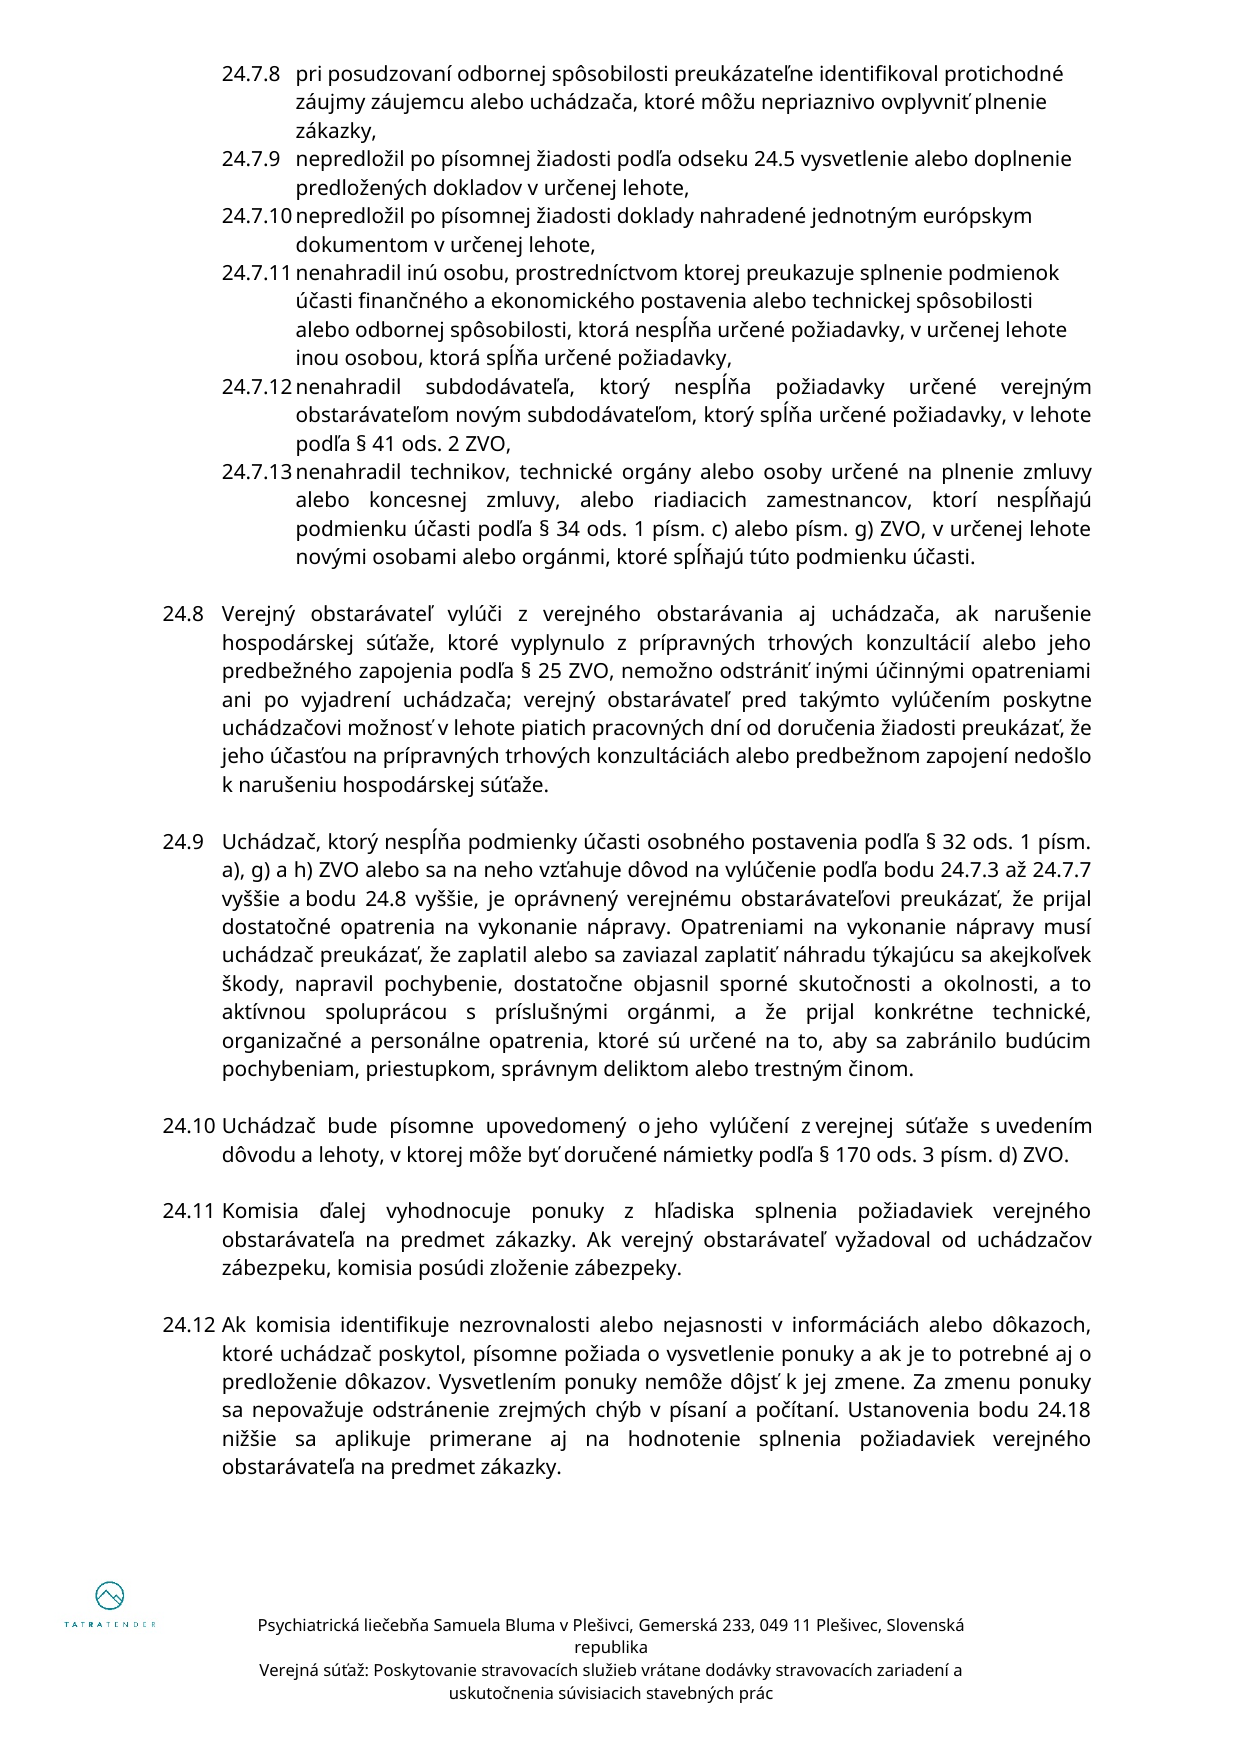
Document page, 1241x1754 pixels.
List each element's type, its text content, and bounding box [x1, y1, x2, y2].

subtitle nenahradil inú osobu, prostredníctvom ktorej preukazuje splnenie podmienok účasti finančného a ekonomického postavenia alebo technickej spôsobilosti alebo odbornej spôsobilosti, ktorá nespĺňa určené požiadavky, v určenej lehote inou osobou, ktorá spĺňa určené požiadavky, [222, 258, 1093, 372]
subtitle Uchádzač, ktorý nespĺňa podmienky účasti osobného postavenia podľa § 32 ods. 1 písm. a), g) a h) ZVO alebo sa na neho vzťahuje dôvod na vylúčenie podľa bodu 24.7.3 až 24.7.7 vyššie a bodu 24.8 vyššie, je oprávnený verejnému obstarávateľovi preukázať, že prijal dostatočné opatrenia na vykonanie nápravy. Opatreniami na vykonanie nápravy musí uchádzač preukázať, že zaplatil alebo sa zaviazal zaplatiť náhradu týkajúcu sa akejkoľvek škody, napravil pochybenie, dostatočne objasnil sporné skutočnosti a okolnosti, a to aktívnou spoluprácou s príslušnými orgánmi, a že prijal konkrétne technické, organizačné a personálne opatrenia, ktoré sú určené na to, aby sa zabránilo budúcim pochybeniam, priestupkom, správnym deliktom alebo trestným činom. [162, 827, 1093, 1083]
subtitle Komisia ďalej vyhodnocuje ponuky z hľadiska splnenia požiadaviek verejného obstarávateľa na predmet zákazky. Ak verejný obstarávateľ vyžadoval od uchádzačov zábezpeku, komisia posúdi zloženie zábezpeky. [162, 1197, 1093, 1282]
subtitle Ak komisia identifikuje nezrovnalosti alebo nejasnosti v informáciách alebo dôkazoch, ktoré uchádzač poskytol, písomne požiada o vysvetlenie ponuky a ak je to potrebné aj o predloženie dôkazov. Vysvetlením ponuky nemôže dôjsť k jej zmene. Za zmenu ponuky sa nepovažuje odstránenie zrejmých chýb v písaní a počítaní. Ustanovenia bodu 24.18 nižšie sa aplikuje primerane aj na hodnotenie splnenia požiadaviek verejného obstarávateľa na predmet zákazky. [162, 1310, 1093, 1481]
subtitle nenahradil technikov, technické orgány alebo osoby určené na plnenie zmluvy alebo koncesnej zmluvy, alebo riadiacich zamestnancov, ktorí nespĺňajú podmienku účasti podľa § 34 ods. 1 písm. c) alebo písm. g) ZVO, v určenej lehote novými osobami alebo orgánmi, ktoré spĺňajú túto podmienku účasti. [222, 457, 1093, 571]
subtitle pri posudzovaní odbornej spôsobilosti preukázateľne identifikoval protichodné záujmy záujemcu alebo uchádzača, ktoré môžu nepriaznivo ovplyvniť plnenie zákazky, [222, 59, 1093, 144]
subtitle Verejný obstarávateľ vylúči z verejného obstarávania aj uchádzača, ak narušenie hospodárskej súťaže, ktoré vyplynulo z prípravných trhových konzultácií alebo jeho predbežného zapojenia podľa § 25 ZVO, nemožno odstrániť inými účinnými opatreniami ani po vyjadrení uchádzača; verejný obstarávateľ pred takýmto vylúčením poskytne uchádzačovi možnosť v lehote piatich pracovných dní od doručenia žiadosti preukázať, že jeho účasťou na prípravných trhových konzultáciách alebo predbežnom zapojení nedošlo k narušeniu hospodárskej súťaže. [162, 599, 1093, 798]
subtitle nenahradil subdodávateľa, ktorý nespĺňa požiadavky určené verejným obstarávateľom novým subdodávateľom, ktorý spĺňa určené požiadavky, v lehote podľa § 41 ods. 2 ZVO, [222, 372, 1093, 457]
subtitle nepredložil po písomnej žiadosti podľa odseku 24.5 vysvetlenie alebo doplnenie predložených dokladov v určenej lehote, [222, 144, 1093, 201]
subtitle nepredložil po písomnej žiadosti doklady nahradené jednotným európskym dokumentom v určenej lehote, [222, 201, 1093, 258]
subtitle Uchádzač bude písomne upovedomený o jeho vylúčení z verejnej súťaže s uvedením dôvodu a lehoty, v ktorej môže byť doručené námietky podľa § 170 ods. 3 písm. d) ZVO. [162, 1111, 1093, 1168]
picture [43, 1557, 176, 1651]
